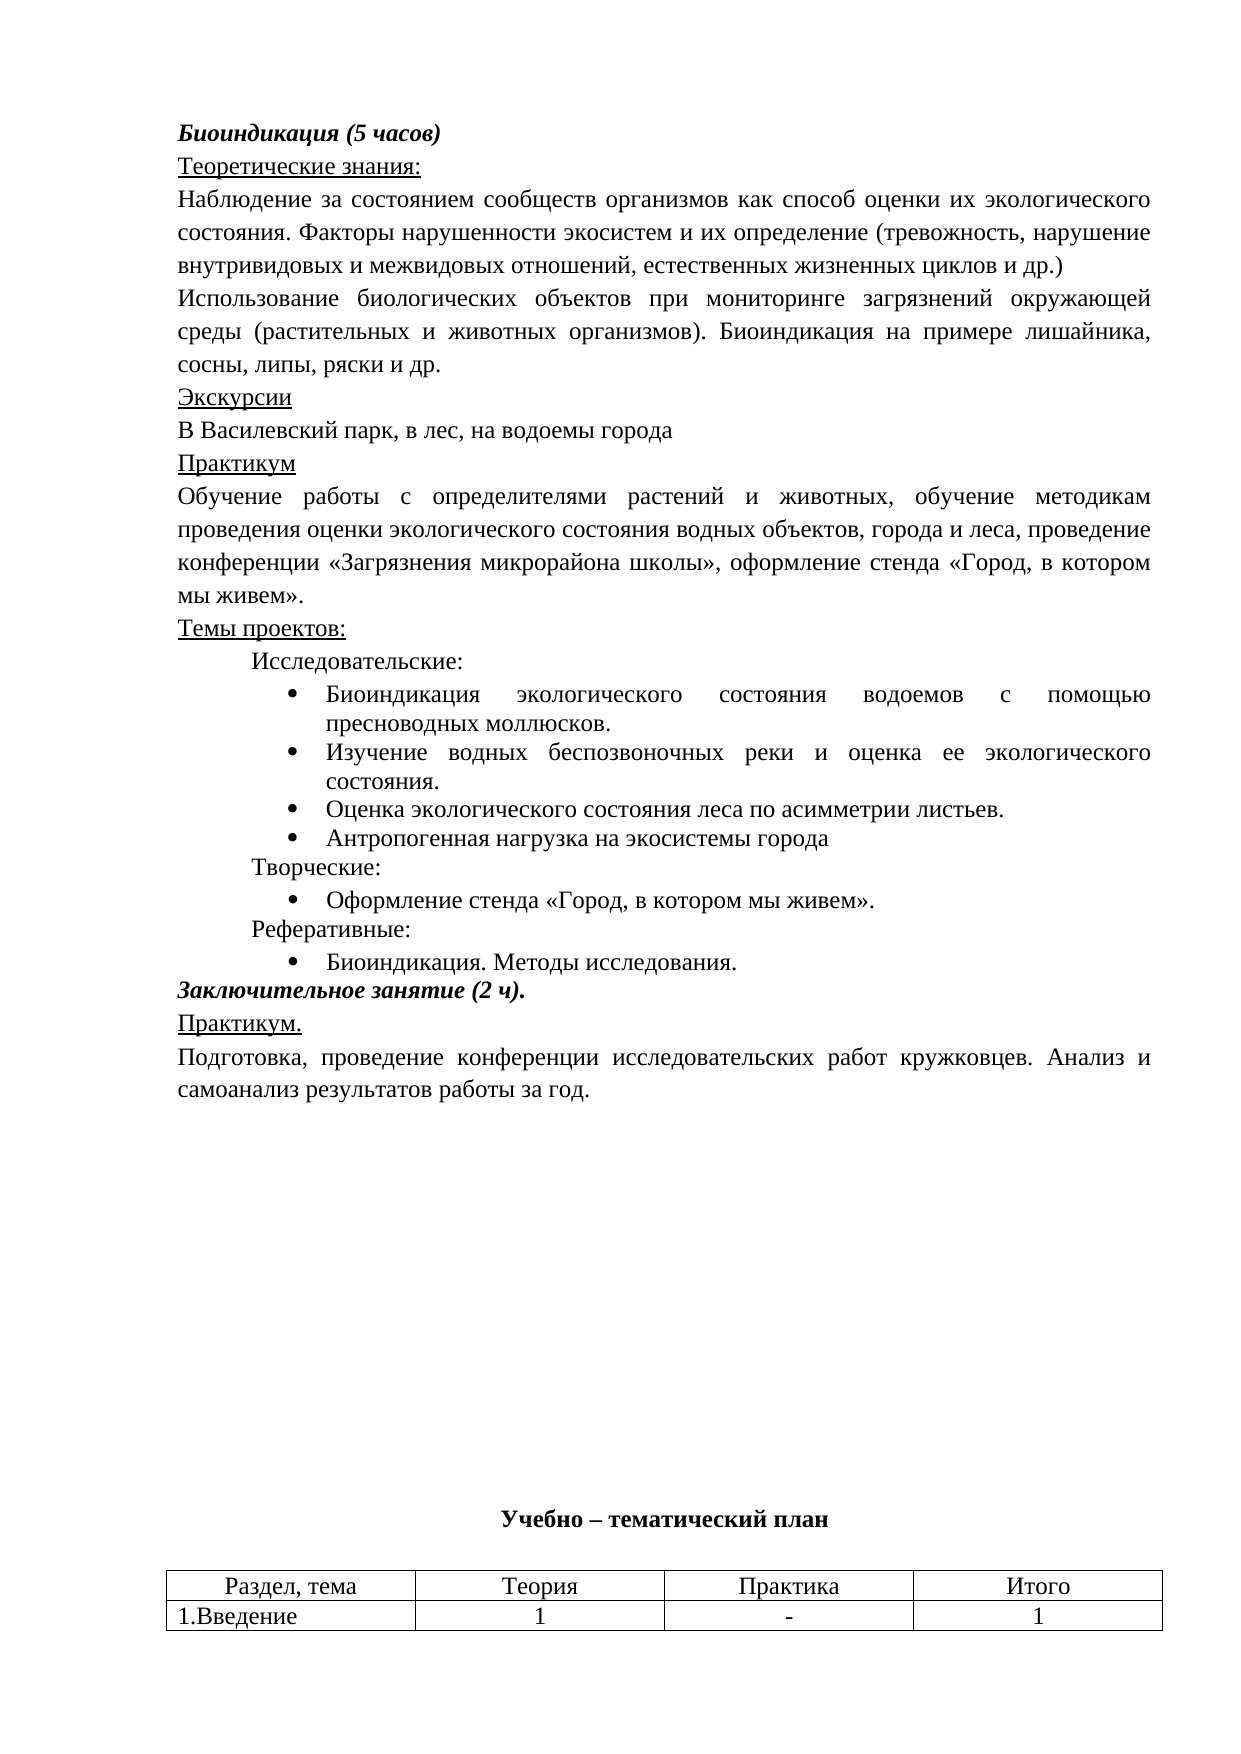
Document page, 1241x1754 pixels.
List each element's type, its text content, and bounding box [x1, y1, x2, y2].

table_header Раздел, тема [167, 1571, 415, 1600]
text Использование биологических объектов при мониторинге загрязнений окружающей среды (растительных и животных организмов). Биоиндикация на примере лишайника, сосны, липы, ряски и др. [177, 283, 1152, 378]
list Оформление стенда «Город, в котором мы живем». [288, 885, 1152, 914]
text Наблюдение за состоянием сообществ организмов как способ оценки их экологического состояния. Факторы нарушенности экосистем и их определение (тревожность, нарушение внутривидовых и межвидовых отношений, естественных жизненных циклов и др.) [177, 184, 1152, 279]
list Антропогенная нагрузка на экосистемы города [288, 823, 1152, 852]
text Творческие: [251, 852, 1152, 881]
list Оценка экологического состояния леса по асимметрии листьев. [288, 794, 1152, 823]
list Биоиндикация. Методы исследования. [288, 947, 1152, 976]
text Исследовательские: [177, 646, 1152, 675]
text Практикум [177, 448, 1152, 477]
text Практикум. [177, 1008, 1152, 1037]
text В Василевский парк, в лес, на водоемы города [177, 415, 1152, 444]
text Реферативные: [251, 914, 1152, 942]
table_cell 1.Введение [167, 1601, 415, 1629]
text Учебно – тематический план [177, 1504, 1152, 1533]
list Биоиндикация экологического состояния водоемов с помощью пресноводных моллюсков. [288, 679, 1152, 737]
text Темы проектов: [177, 613, 1152, 642]
text Подготовка, проведение конференции исследовательских работ кружковцев. Анализ и самоанализ результатов работы за год. [177, 1042, 1152, 1103]
text Теоретические знания: [177, 151, 1152, 180]
table_cell 1 [914, 1601, 1162, 1629]
table_header Итого [914, 1571, 1162, 1600]
table_header Практика [665, 1571, 913, 1600]
text Заключительное занятие (2 ч). [177, 976, 1152, 1004]
text Экскурсии [177, 382, 1152, 411]
table_cell 1 [416, 1601, 664, 1629]
text Биоиндикация (5 часов) [177, 118, 1152, 147]
table_cell - [665, 1601, 913, 1629]
list Изучение водных беспозвоночных реки и оценка ее экологического состояния. [288, 737, 1152, 794]
text Обучение работы с определителями растений и животных, обучение методикам проведения оценки экологического состояния водных объектов, города и леса, проведение конференции «Загрязнения микрорайона школы», оформление стенда «Город, в котором мы живем». [177, 481, 1152, 609]
table_header Теория [416, 1571, 664, 1600]
